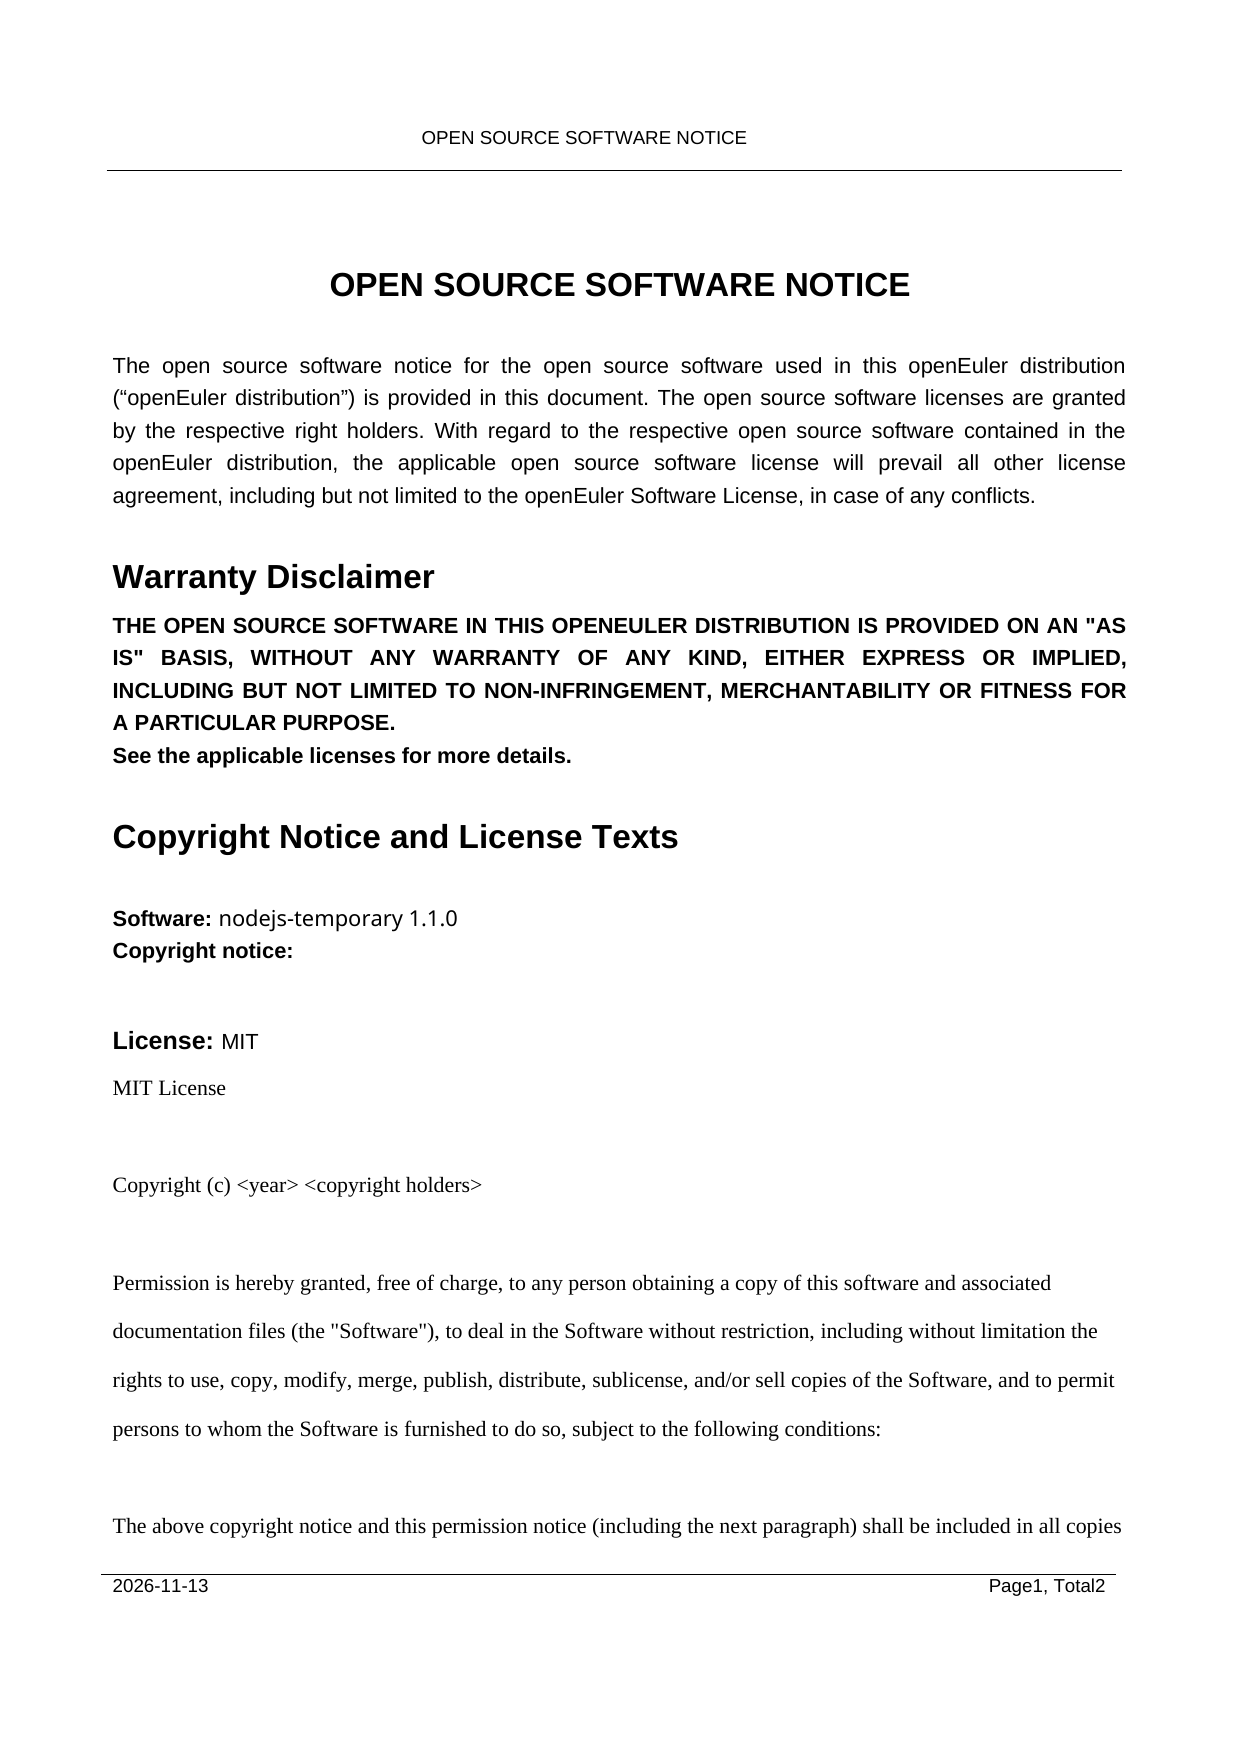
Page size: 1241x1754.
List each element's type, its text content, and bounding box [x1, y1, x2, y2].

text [112, 1071, 1128, 1542]
text Copyright notice: [112, 934, 1128, 966]
text License: MIT [112, 1024, 1128, 1057]
text The open source software notice for the open source software used in this openEuler distribution (“openEuler distribution”) is provided in this document. The open source software licenses are granted by the respective right holders. With regard to the respective open source software contained in the openEuler distribution, the applicable open source software license will prevail all other license agreement, including but not limited to the openEuler Software License, in case of any conflicts. [112, 349, 1128, 511]
text Copyright Notice and License Texts [112, 804, 1128, 869]
text OPEN SOURCE SOFTWARE NOTICE [112, 251, 1128, 316]
text Warranty Disclaimer [112, 544, 1128, 609]
text Software: nodejs-temporary 1.1.0 [112, 901, 1128, 934]
text THE OPEN SOURCE SOFTWARE IN THIS OPENEULER DISTRIBUTION IS PROVIDED ON AN "AS IS" BASIS, WITHOUT ANY WARRANTY OF ANY KIND, EITHER EXPRESS OR IMPLIED, INCLUDING BUT NOT LIMITED TO NON-INFRINGEMENT, MERCHANTABILITY OR FITNESS FOR A PARTICULAR PURPOSE. See the applicable licenses for more details. [112, 609, 1128, 771]
